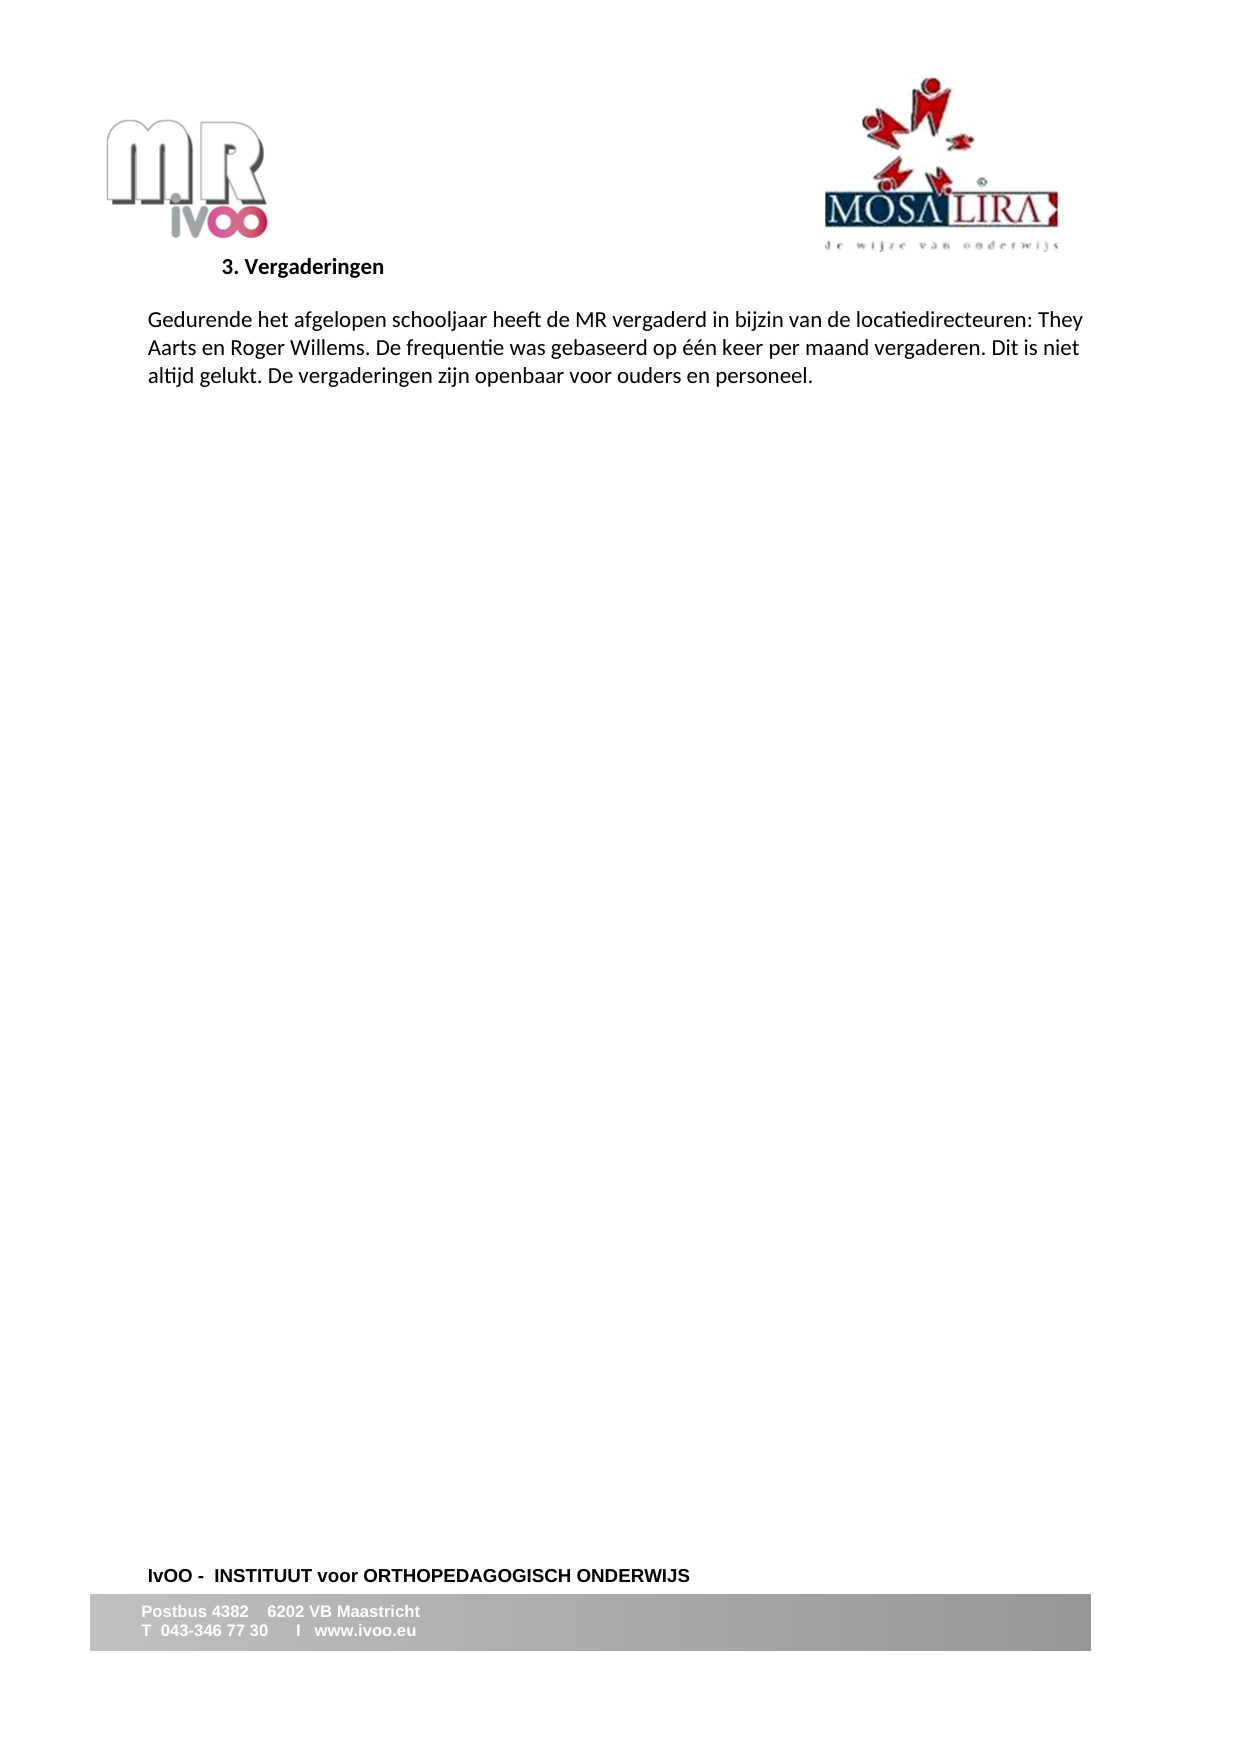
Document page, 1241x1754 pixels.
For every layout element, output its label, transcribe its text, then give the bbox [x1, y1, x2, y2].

picture [825, 77, 1059, 252]
text 3. Vergaderingen [148, 252, 1093, 280]
text Gedurende het afgelopen schooljaar heeft de MR vergaderd in bijzin van de locatiedirecteuren: They Aarts en Roger Willems. De frequentie was gebaseerd op één keer per maand vergaderen. Dit is niet altijd gelukt. De vergaderingen zijn openbaar voor ouders en personeel. [148, 305, 1093, 389]
picture [73, 73, 385, 252]
